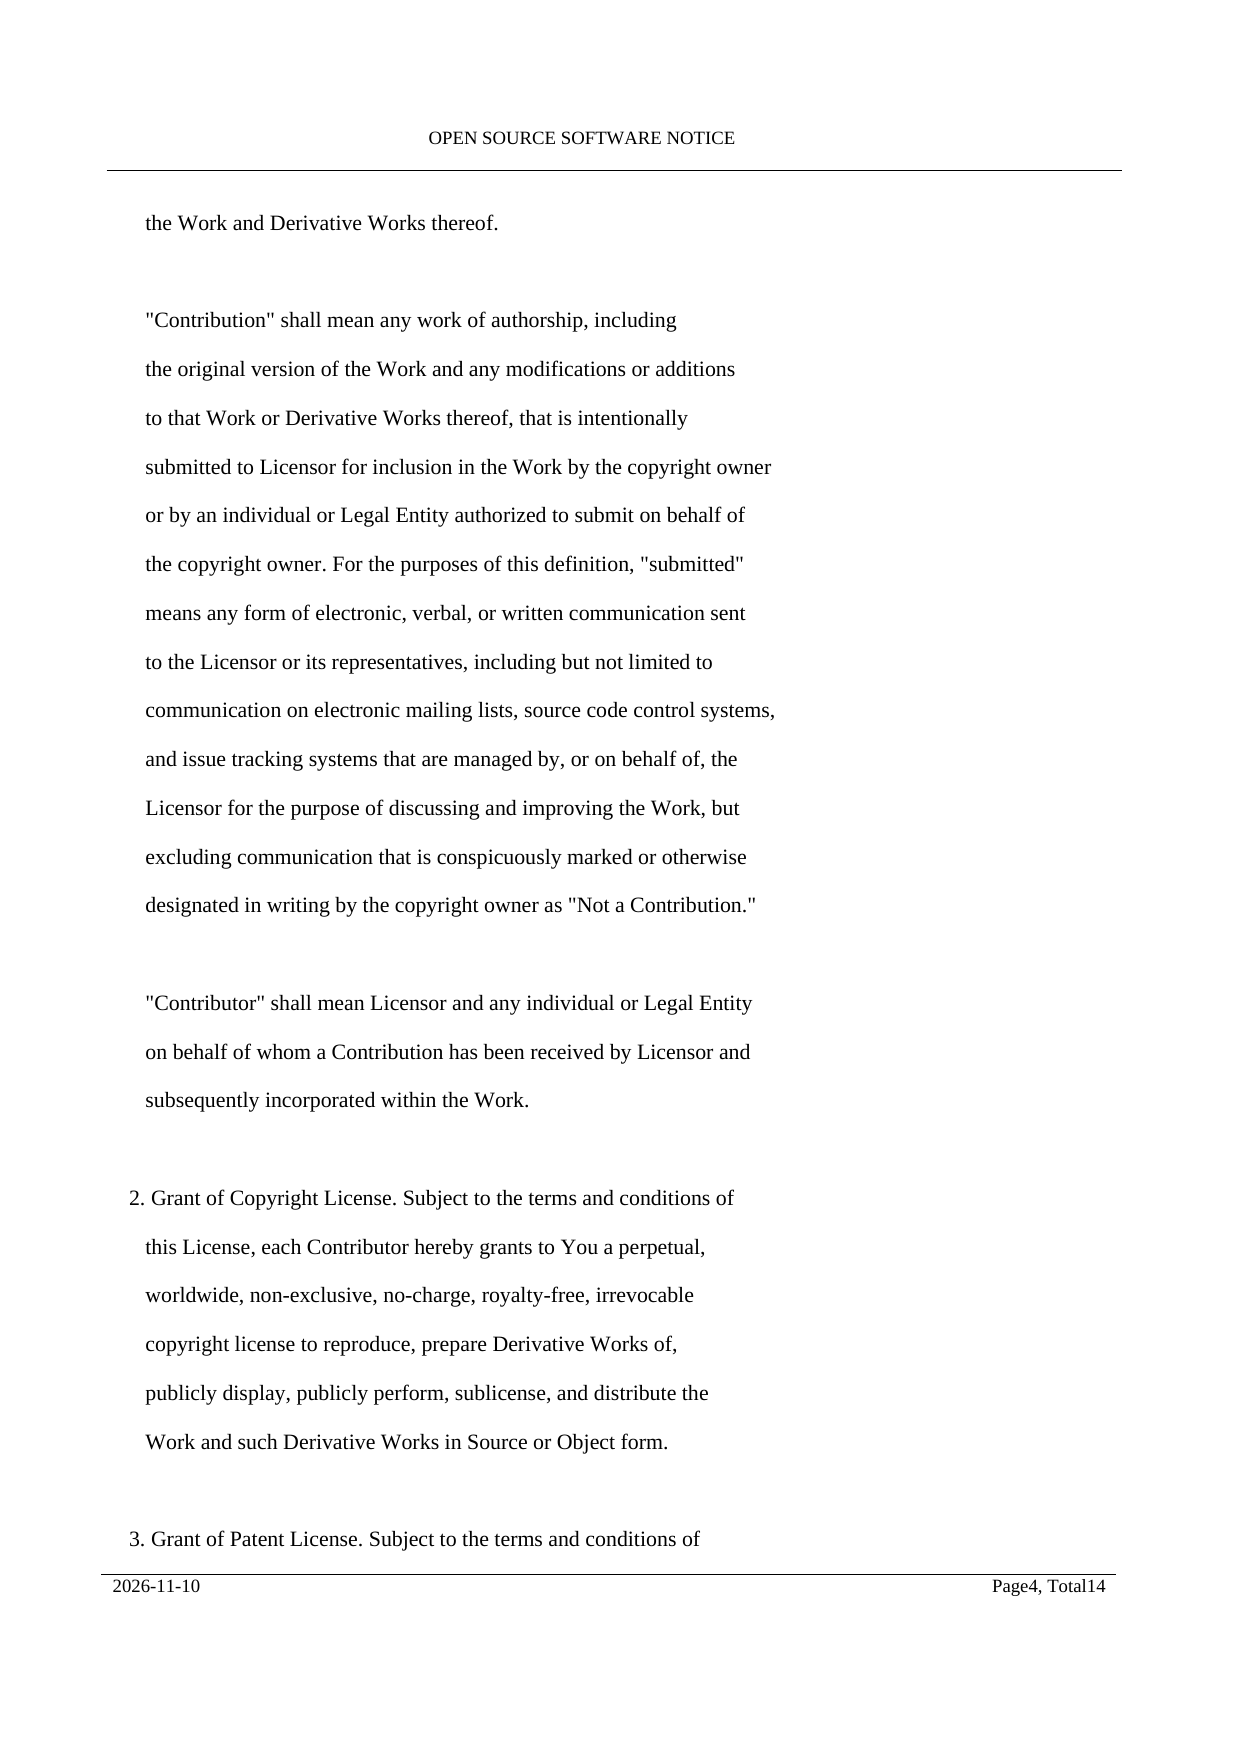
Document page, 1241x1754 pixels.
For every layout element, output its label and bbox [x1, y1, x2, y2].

text [112, 206, 1128, 1555]
